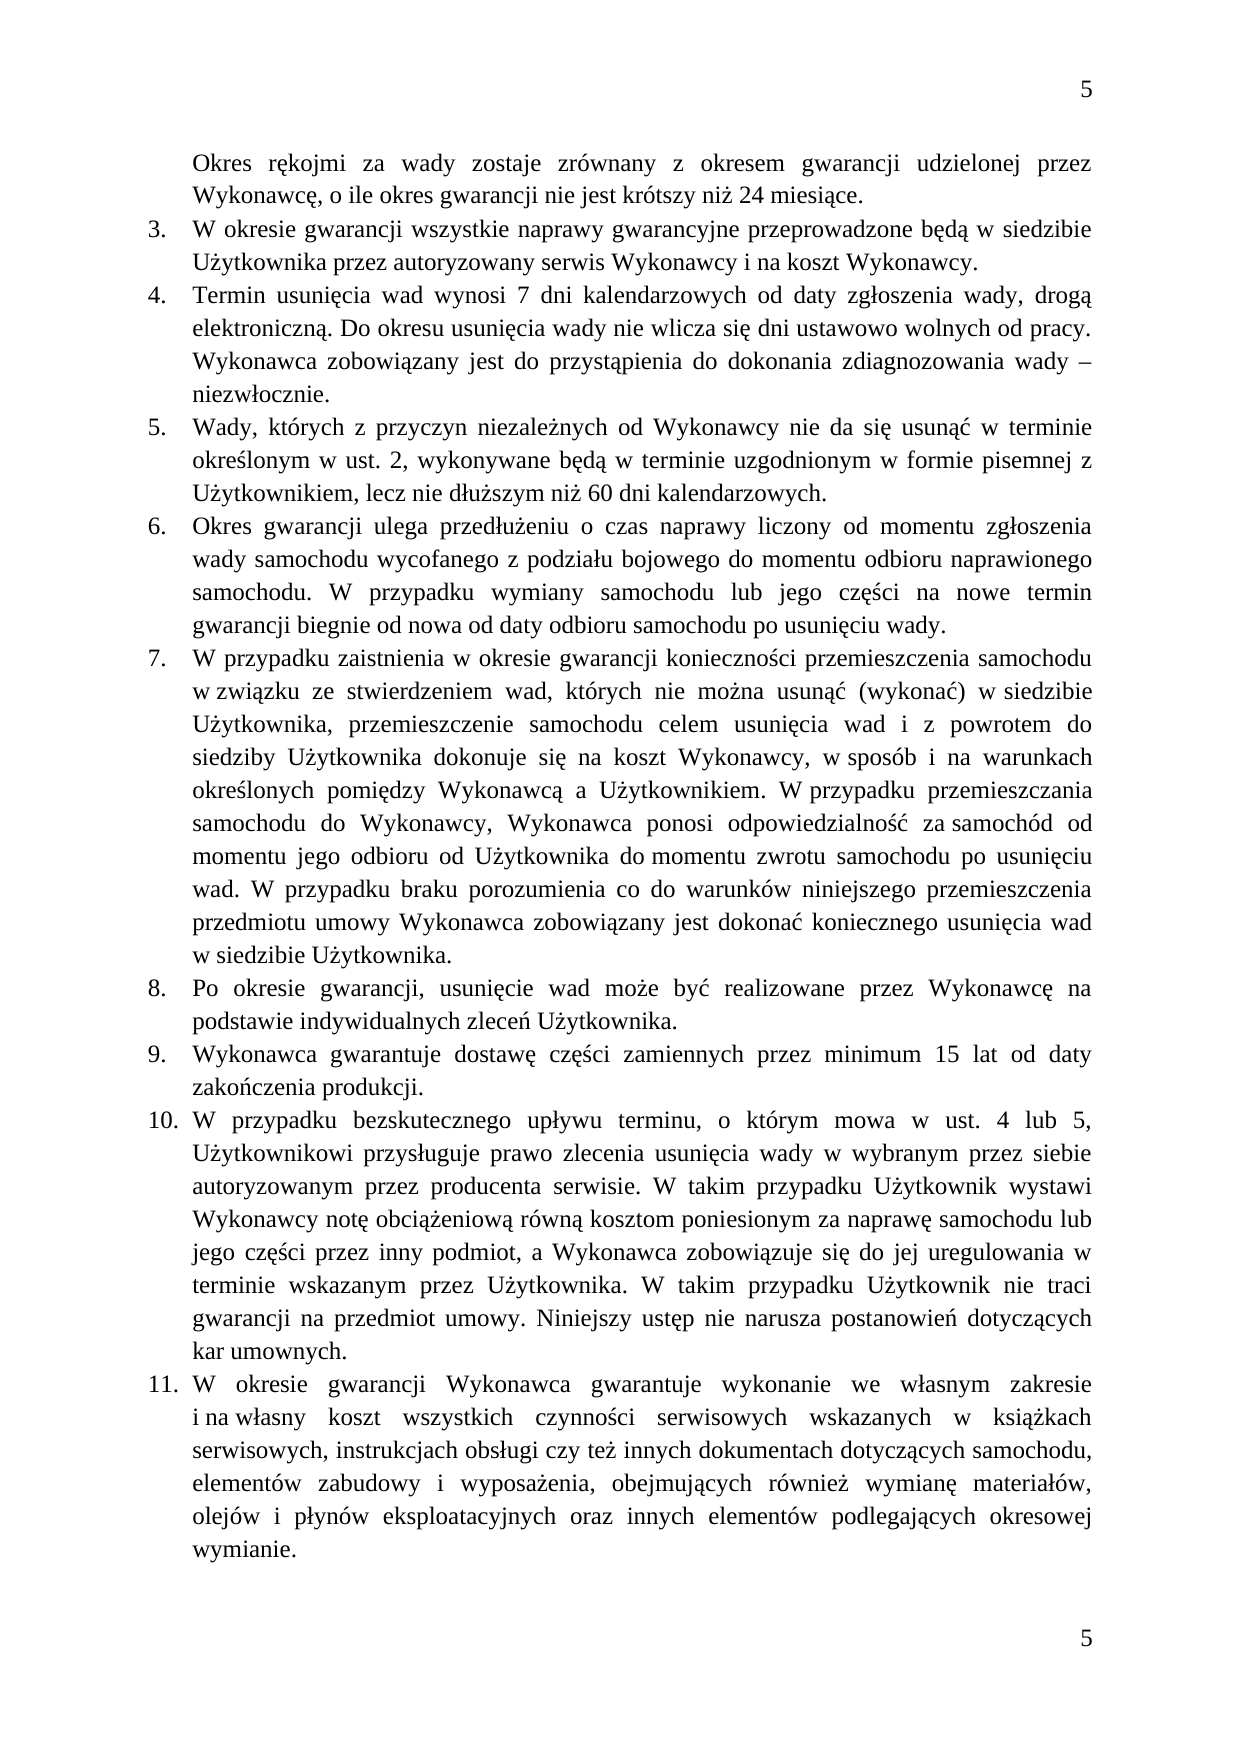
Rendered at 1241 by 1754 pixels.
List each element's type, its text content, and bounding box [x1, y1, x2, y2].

list Okres gwarancji ulega przedłużeniu o czas naprawy liczony od momentu zgłoszenia wady samochodu wycofanego z podziału bojowego do momentu odbioru naprawionego samochodu. W przypadku wymiany samochodu lub jego części na nowe termin gwarancji biegnie od nowa od daty odbioru samochodu po usunięciu wady. [148, 511, 1093, 639]
list Wady, których z przyczyn niezależnych od Wykonawcy nie da się usunąć w terminie określonym w ust. 2, wykonywane będą w terminie uzgodnionym w formie pisemnej z Użytkownikiem, lecz nie dłuższym niż 60 dni kalendarzowych. [148, 412, 1093, 507]
list Wykonawca gwarantuje dostawę części zamiennych przez minimum 15 lat od daty zakończenia produkcji. [148, 1039, 1093, 1101]
list W okresie gwarancji wszystkie naprawy gwarancyjne przeprowadzone będą w siedzibie Użytkownika przez autoryzowany serwis Wykonawcy i na koszt Wykonawcy. [148, 214, 1093, 275]
list W przypadku zaistnienia w okresie gwarancji konieczności przemieszczenia samochodu w związku ze stwierdzeniem wad, których nie można usunąć (wykonać) w siedzibie Użytkownika, przemieszczenie samochodu celem usunięcia wad i z powrotem do siedziby Użytkownika dokonuje się na koszt Wykonawcy, w sposób i na warunkach określonych pomiędzy Wykonawcą a Użytkownikiem. W przypadku przemieszczania samochodu do Wykonawcy, Wykonawca ponosi odpowiedzialność za samochód od momentu jego odbioru od Użytkownika do momentu zwrotu samochodu po usunięciu wad. W przypadku braku porozumienia co do warunków niniejszego przemieszczenia przedmiotu umowy Wykonawca zobowiązany jest dokonać koniecznego usunięcia wad w siedzibie Użytkownika. [148, 643, 1093, 969]
text Okres rękojmi za wady zostaje zrównany z okresem gwarancji udzielonej przez Wykonawcę, o ile okres gwarancji nie jest krótszy niż 24 miesiące. [192, 148, 1093, 209]
list W przypadku bezskutecznego upływu terminu, o którym mowa w ust. 4 lub 5, Użytkownikowi przysługuje prawo zlecenia usunięcia wady w wybranym przez siebie autoryzowanym przez producenta serwisie. W takim przypadku Użytkownik wystawi Wykonawcy notę obciążeniową równą kosztom poniesionym za naprawę samochodu lub jego części przez inny podmiot, a Wykonawca zobowiązuje się do jej uregulowania w terminie wskazanym przez Użytkownika. W takim przypadku Użytkownik nie traci gwarancji na przedmiot umowy. Niniejszy ustęp nie narusza postanowień dotyczących kar umownych. [148, 1105, 1093, 1365]
list W okresie gwarancji Wykonawca gwarantuje wykonanie we własnym zakresie i na własny koszt wszystkich czynności serwisowych wskazanych w książkach serwisowych, instrukcjach obsługi czy też innych dokumentach dotyczących samochodu, elementów zabudowy i wyposażenia, obejmujących również wymianę materiałów, olejów i płynów eksploatacyjnych oraz innych elementów podlegających okresowej wymianie. [148, 1369, 1093, 1563]
list Termin usunięcia wad wynosi 7 dni kalendarzowych od daty zgłoszenia wady, drogą elektroniczną. Do okresu usunięcia wady nie wlicza się dni ustawowo wolnych od pracy. Wykonawca zobowiązany jest do przystąpienia do dokonania zdiagnozowania wady – niezwłocznie. [148, 280, 1093, 407]
list Po okresie gwarancji, usunięcie wad może być realizowane przez Wykonawcę na podstawie indywidualnych zleceń Użytkownika. [148, 973, 1093, 1035]
